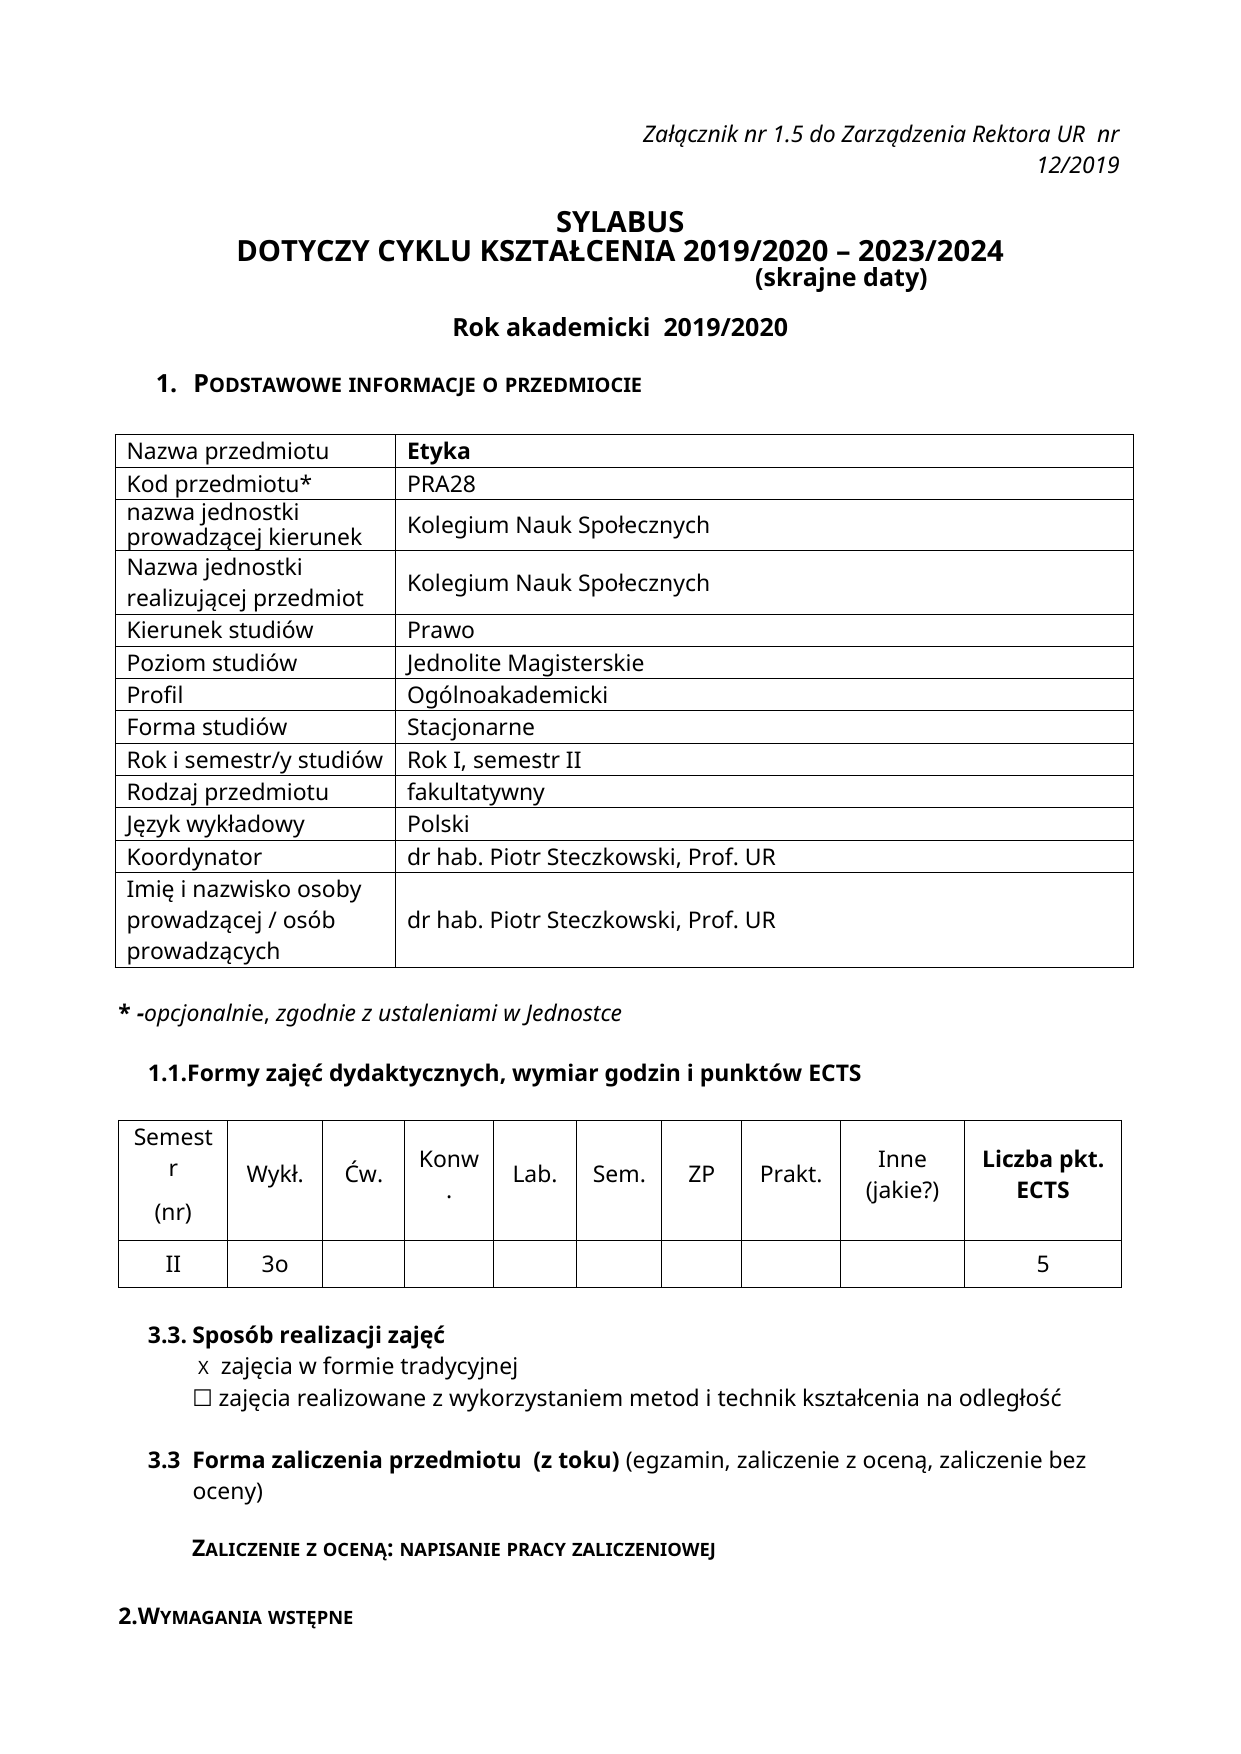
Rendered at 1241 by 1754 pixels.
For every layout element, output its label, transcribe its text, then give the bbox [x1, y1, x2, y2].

table_cell [742, 1241, 840, 1287]
table_header ZP [662, 1121, 741, 1239]
table_cell Kierunek studiów [116, 615, 395, 646]
table_cell nazwa jednostki prowadzącej kierunek [116, 500, 395, 550]
text Rok akademicki 2019/2020 [118, 316, 1122, 341]
table_cell PRA28 [396, 468, 1133, 499]
table_header Inne (jakie?) [841, 1121, 964, 1239]
table_cell Nazwa jednostki realizującej przedmiot [116, 551, 395, 613]
table_cell Forma studiów [116, 711, 395, 743]
text Załącznik nr 1.5 do Zarządzenia Rektora UR nr 12/2019 [118, 118, 1122, 181]
text * -opcjonalnie, zgodnie z ustaleniami w Jednostce [118, 997, 1122, 1028]
table_cell Imię i nazwisko osoby prowadzącej / osób prowadzących [116, 873, 395, 967]
table_header Semestr (nr) [119, 1121, 227, 1239]
table_cell Język wykładowy [116, 808, 395, 839]
list Podstawowe informacje o przedmiocie [156, 366, 1122, 400]
table_cell Jednolite Magisterskie [396, 647, 1133, 678]
list Sposób realizacji zajęć [148, 1319, 1122, 1350]
table_cell Rok I, semestr II [396, 744, 1133, 775]
table_cell fakultatywny [396, 776, 1133, 807]
list Forma zaliczenia przedmiotu (z toku) (egzamin, zaliczenie z oceną, zaliczenie bez oceny) [148, 1444, 1122, 1506]
table_cell dr hab. Piotr Steczkowski, Prof. UR [396, 841, 1133, 872]
table_cell 5 [965, 1241, 1121, 1287]
text (skrajne daty) [118, 266, 1122, 291]
text Zaliczenie z oceną: napisanie pracy zaliczeniowej [118, 1531, 1122, 1563]
table_cell Rok i semestr/y studiów [116, 744, 395, 775]
table_cell Stacjonarne [396, 711, 1133, 743]
text SYLABUS [118, 201, 1122, 241]
table_cell II [119, 1241, 227, 1287]
table_header Lab. [494, 1121, 576, 1239]
table_cell [323, 1241, 404, 1287]
table_cell Kod przedmiotu* [116, 468, 395, 499]
table_cell Polski [396, 808, 1133, 839]
table_cell Koordynator [116, 841, 395, 872]
table_cell [577, 1241, 661, 1287]
table_header Prakt. [742, 1121, 840, 1239]
table_cell [841, 1241, 964, 1287]
table_cell dr hab. Piotr Steczkowski, Prof. UR [396, 873, 1133, 967]
table_cell Profil [116, 679, 395, 710]
text 2.Wymagania wstępne [118, 1600, 1122, 1631]
table_cell Kolegium Nauk Społecznych [396, 551, 1133, 613]
text DOTYCZY CYKLU KSZTAŁCENIA 2019/2020 – 2023/2024 [118, 241, 1122, 266]
table_cell Poziom studiów [116, 647, 395, 678]
table_cell [662, 1241, 741, 1287]
text x zajęcia w formie tradycyjnej [192, 1350, 1122, 1381]
table_header Nazwa przedmiotu [116, 435, 395, 467]
table_header Ćw. [323, 1121, 404, 1239]
table_cell [405, 1241, 493, 1287]
table_cell Prawo [396, 615, 1133, 646]
table_header Sem. [577, 1121, 661, 1239]
text 1.1.Formy zajęć dydaktycznych, wymiar godzin i punktów ECTS [148, 1057, 1122, 1088]
table_header Etyka [396, 435, 1133, 467]
table_header Konw. [405, 1121, 493, 1239]
table_cell [494, 1241, 576, 1287]
text ☐ zajęcia realizowane z wykorzystaniem metod i technik kształcenia na odległość [192, 1381, 1122, 1413]
table_header Liczba pkt. ECTS [965, 1121, 1121, 1239]
table_cell Kolegium Nauk Społecznych [396, 500, 1133, 550]
table_header Wykł. [228, 1121, 322, 1239]
table_cell Rodzaj przedmiotu [116, 776, 395, 807]
table_cell 3o [228, 1241, 322, 1287]
table_cell Ogólnoakademicki [396, 679, 1133, 710]
